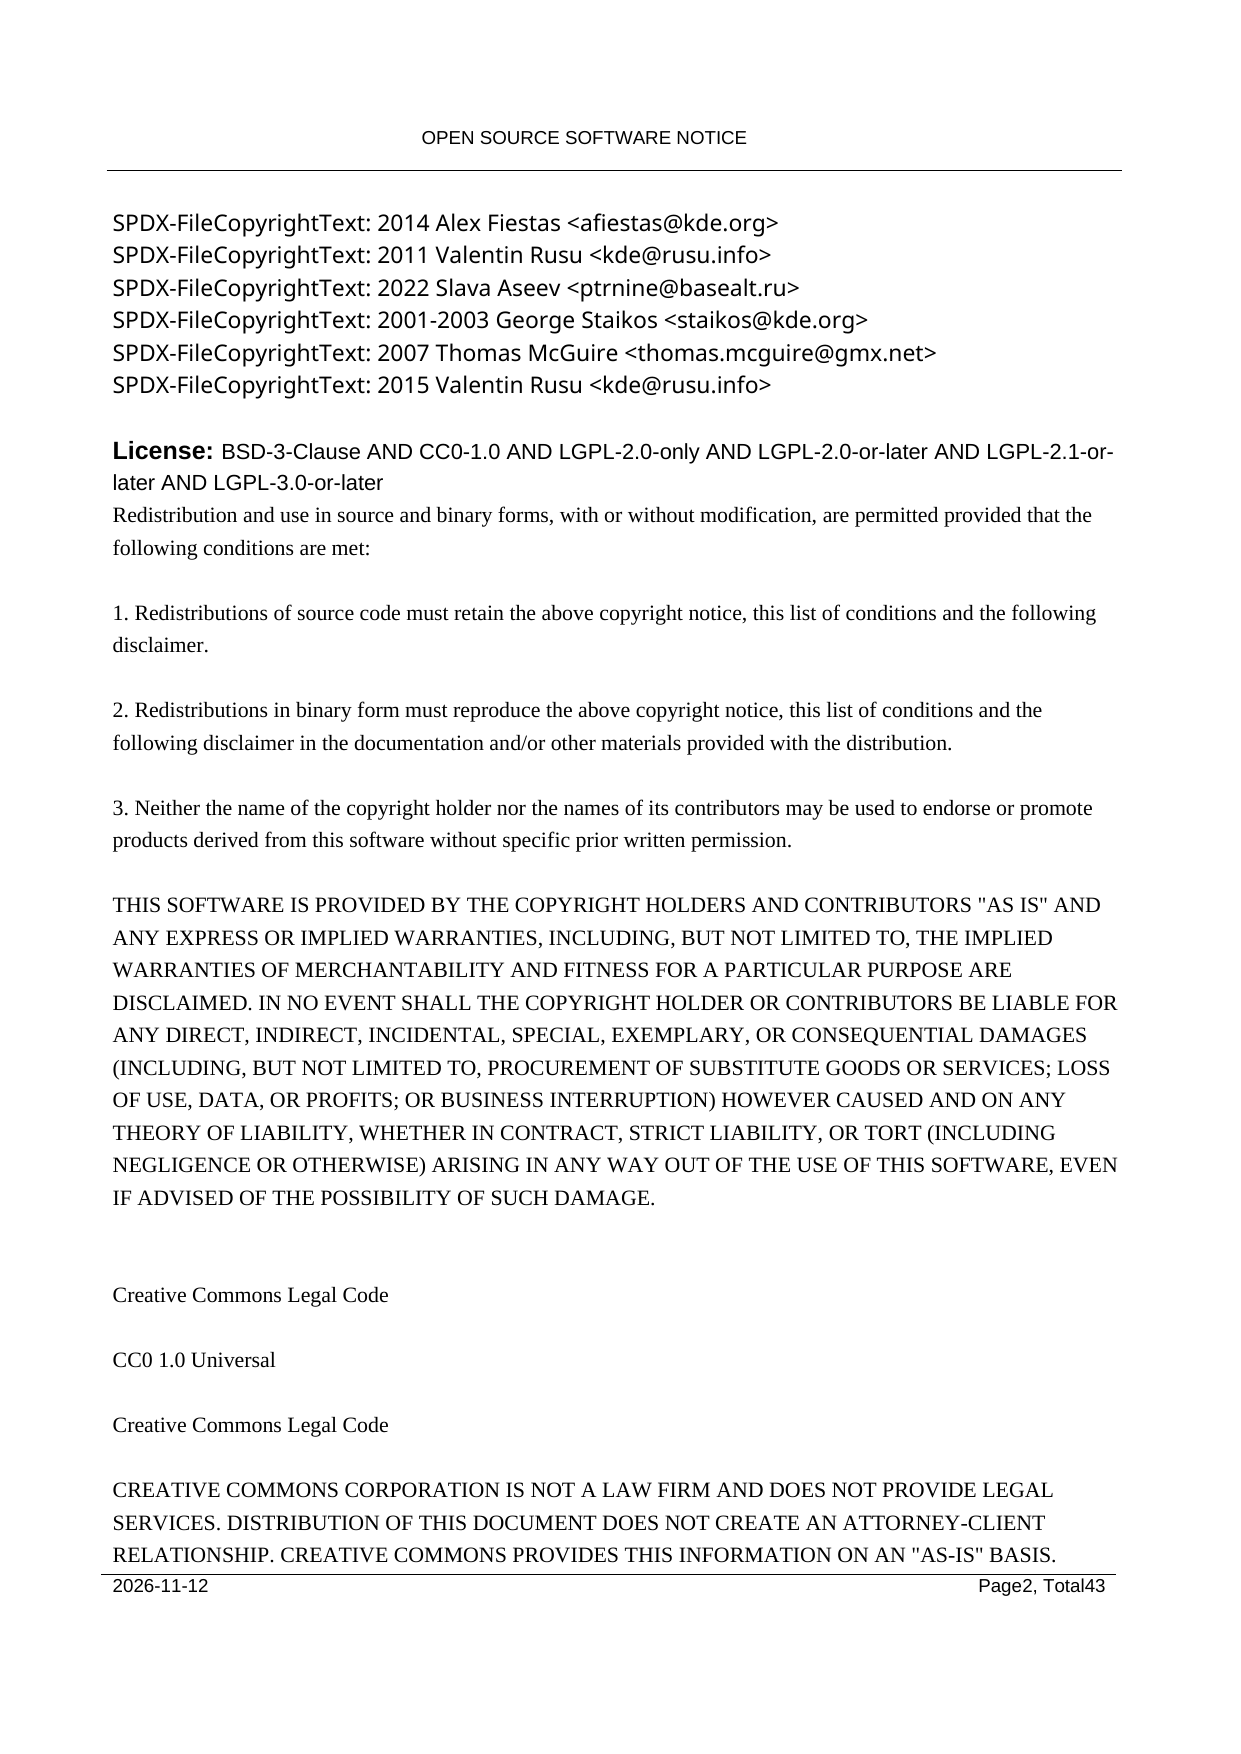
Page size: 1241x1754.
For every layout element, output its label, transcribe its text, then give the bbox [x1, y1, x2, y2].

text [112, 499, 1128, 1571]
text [112, 206, 1128, 434]
text License: BSD-3-Clause AND CC0-1.0 AND LGPL-2.0-only AND LGPL-2.0-or-later AND LGPL-2.1-or-later AND LGPL-3.0-or-later [112, 434, 1128, 499]
